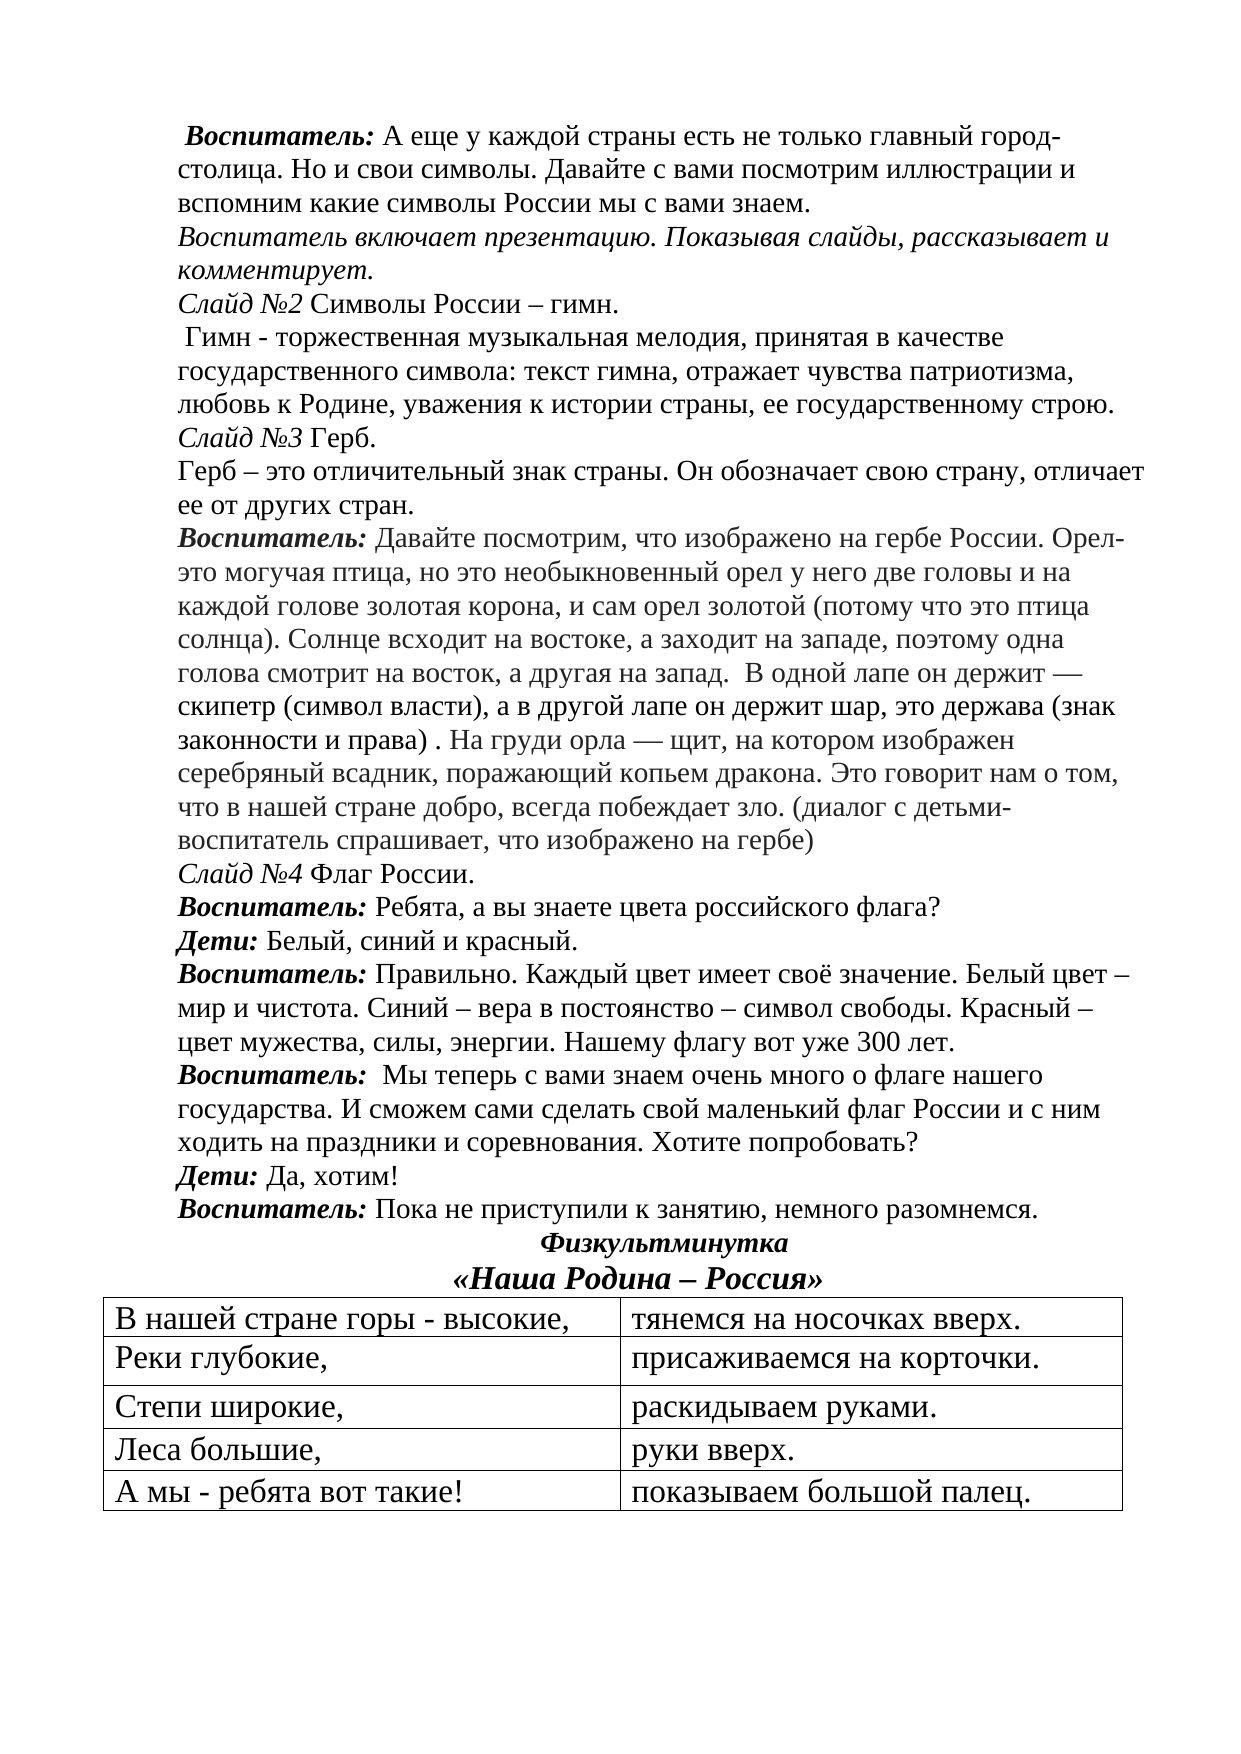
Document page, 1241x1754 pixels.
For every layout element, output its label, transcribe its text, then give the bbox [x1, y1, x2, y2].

text Воспитатель: Правильно. Каждый цвет имеет своё значение. Белый цвет – мир и чистота. Синий – вера в постоянство – символ свободы. Красный – цвет мужества, силы, энергии. Нашему флагу вот уже 300 лет. [177, 957, 1152, 1057]
text Герб – это отличительный знак страны. Он обозначает свою страну, отличает ее от других стран. [177, 453, 1152, 521]
text Слайд №4 Флаг России. [177, 856, 1152, 889]
text Воспитатель: Мы теперь с вами знаем очень много о флаге нашего государства. И сможем сами сделать свой маленький флаг России и с ним ходить на праздники и соревнования. Хотите попробовать? [177, 1057, 1152, 1158]
text «Наша Родина – Россия» [177, 1258, 1152, 1297]
table_cell раскидываем руками. [621, 1386, 1122, 1428]
text Воспитатель включает презентацию. Показывая слайды, рассказывает и комментирует. [177, 219, 1152, 286]
text Гимн - торжественная музыкальная мелодия, принятая в качестве государственного символа: текст гимна, отражает чувства патриотизма, любовь к Родине, уважения к истории страны, ее государственному строю. [177, 319, 1152, 420]
table_cell Леса большие, [104, 1429, 620, 1470]
table_cell А мы - ребята вот такие! [104, 1471, 620, 1510]
text Дети: Да, хотим! [177, 1158, 1152, 1191]
text Дети: Белый, синий и красный. [177, 923, 1152, 957]
table_cell руки вверх. [621, 1429, 1122, 1470]
text Воспитатель: Ребята, а вы знаете цвета российского флага? [177, 889, 1152, 923]
table_cell Реки глубокие, [104, 1337, 620, 1385]
table_cell показываем большой палец. [621, 1471, 1122, 1510]
table_header тянемся на носочках вверх. [621, 1298, 1122, 1336]
table_cell присаживаемся на корточки. [621, 1337, 1122, 1385]
table_header В нашей стране горы - высокие, [104, 1298, 620, 1336]
text Воспитатель: А еще у каждой страны есть не только главный город-столица. Но и свои символы. Давайте с вами посмотрим иллюстрации и вспомним какие символы России мы с вами знаем. [177, 118, 1152, 219]
text Воспитатель: Пока не приступили к занятию, немного разомнемся. [177, 1191, 1152, 1225]
text Воспитатель: Давайте посмотрим, что изображено на гербе России. Орел-это могучая птица, но это необыкновенный орел у него две головы и на каждой голове золотая корона, и сам орел золотой (потому что это птица солнца). Солнце всходит на востоке, а заходит на западе, поэтому одна голова смотрит на восток, а другая на запад. В одной лапе он держит — скипетр (символ власти), а в другой лапе он держит шар, это держава (знак законности и права) . На груди орла — щит, на котором изображен серебряный всадник, поражающий копьем дракона. Это говорит нам о том, что в нашей стране добро, всегда побеждает зло. (диалог с детьми-воспитатель спрашивает, что изображено на гербе) [177, 521, 1152, 856]
text Слайд №2 Символы России – гимн. [177, 286, 1152, 319]
text Слайд №3 Герб. [177, 420, 1152, 453]
text Физкультминутка [177, 1225, 1152, 1258]
table_cell Степи широкие, [104, 1386, 620, 1428]
